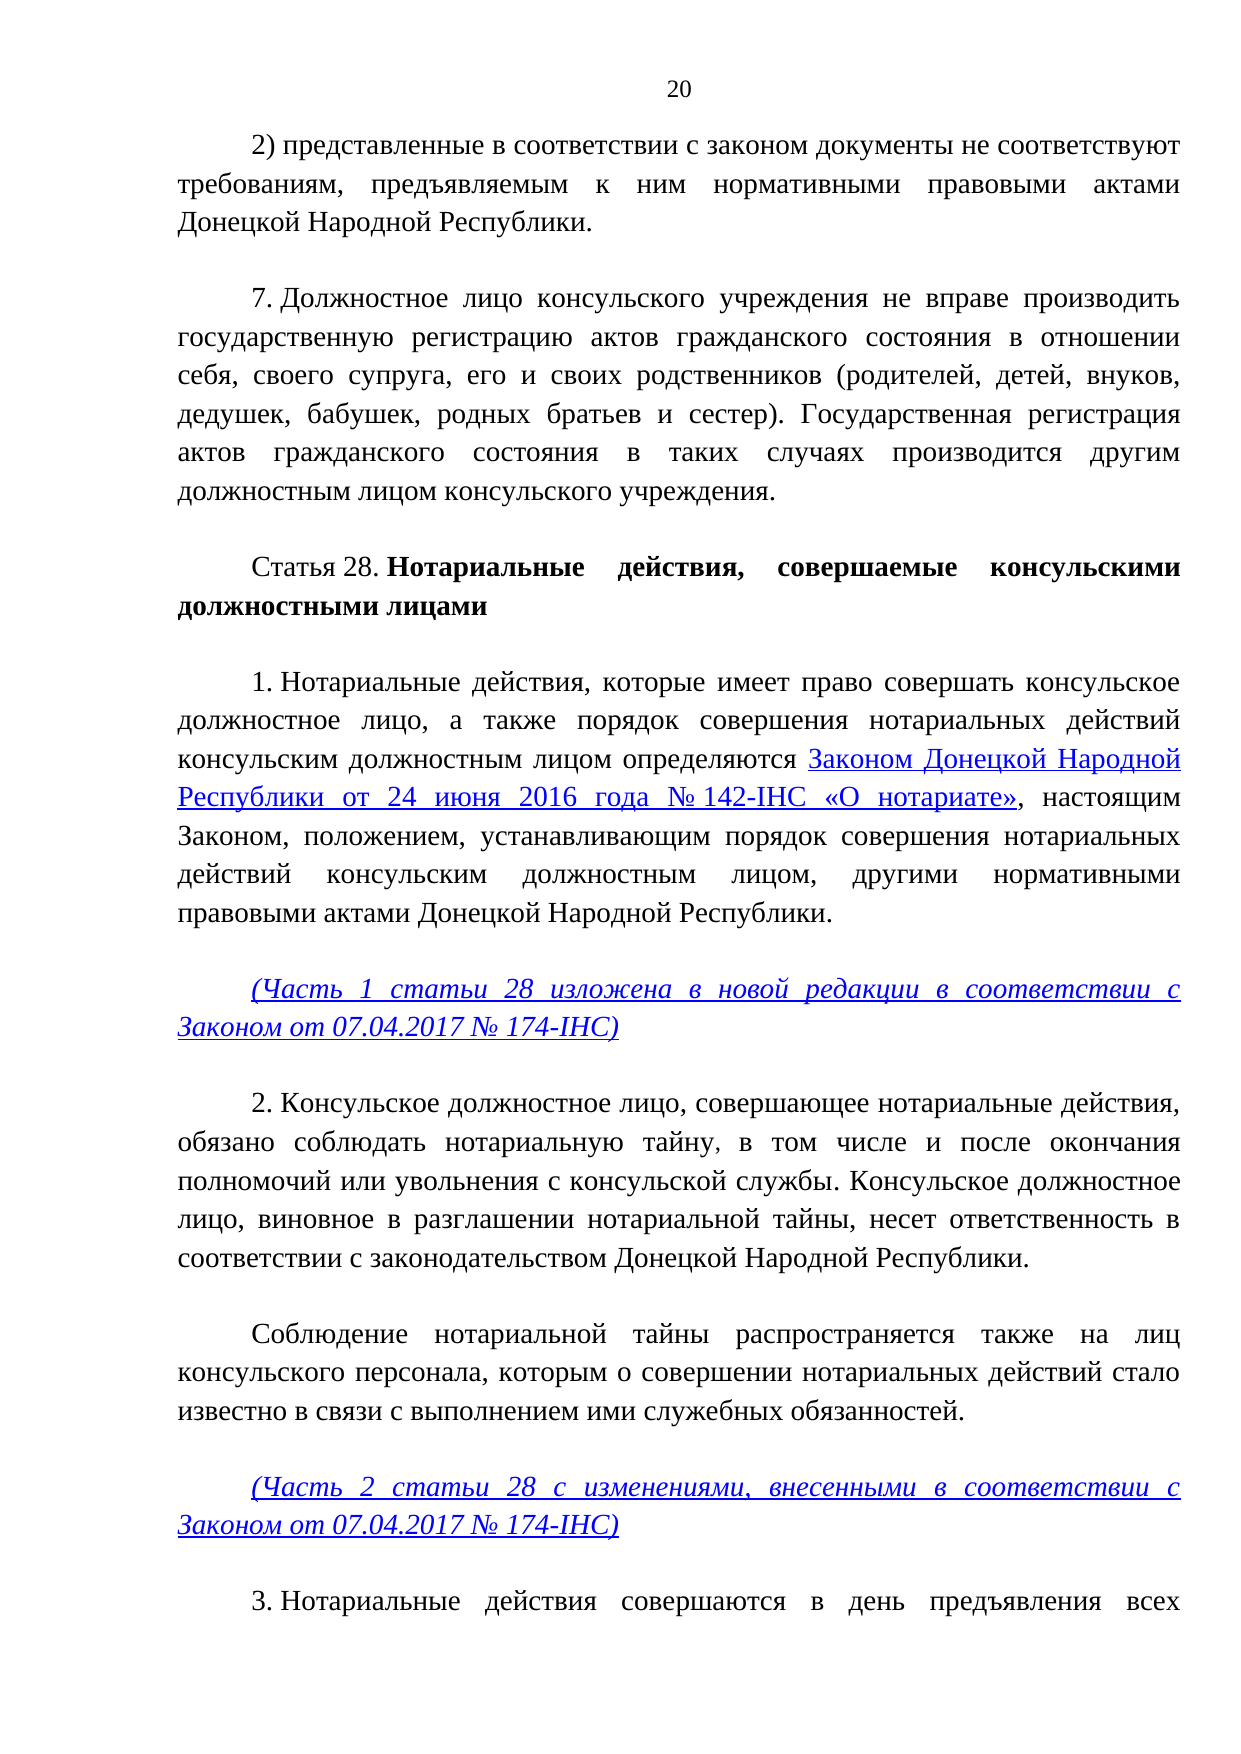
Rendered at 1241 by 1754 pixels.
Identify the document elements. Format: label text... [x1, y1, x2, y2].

text 1. Нотариальные действия, которые имеет право совершать консульское должностное лицо, а также порядок совершения нотариальных действий консульским должностным лицом определяются Законом Донецкой Народной Республики от 24 июня 2016 года № 142-IНС «О нотариате», настоящим Законом, положением, устанавливающим порядок совершения нотариальных действий консульским должностным лицом, другими нормативными правовыми актами Донецкой Народной Республики. [177, 664, 1181, 928]
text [177, 1583, 1181, 1617]
text 2. Консульское должностное лицо, совершающее нотариальные действия, обязано соблюдать нотариальную тайну, в том числе и после окончания полномочий или увольнения с консульской службы. Консульское должностное лицо, виновное в разглашении нотариальной тайны, несет ответственность в соответствии с законодательством Донецкой Народной Республики. [177, 1086, 1181, 1273]
text 2) представленные в соответствии с законом документы не соответствуют требованиям, предъявляемым к ним нормативными правовыми актами Донецкой Народной Республики. [177, 127, 1181, 238]
text Статья 28. Нотариальные действия, совершаемые консульскими должностными лицами [177, 549, 1181, 621]
text (Часть 1 статьи 28 изложена в новой редакции в соответствии с Законом от 07.04.2017 № 174-IНС) [177, 971, 1181, 1043]
text 7. Должностное лицо консульского учреждения не вправе производить государственную регистрацию актов гражданского состояния в отношении себя, своего супруга, его и своих родственников (родителей, детей, внуков, дедушек, бабушек, родных братьев и сестер). Государственная регистрация актов гражданского состояния в таких случаях производится другим должностным лицом консульского учреждения. [177, 280, 1181, 507]
text Соблюдение нотариальной тайны распространяется также на лиц консульского персонала, которым о совершении нотариальных действий стало известно в связи с выполнением ими служебных обязанностей. [177, 1316, 1181, 1426]
text (Часть 2 статьи 28 с изменениями, внесенными в соответствии с Законом от 07.04.2017 № 174-IНС) [177, 1469, 1181, 1541]
